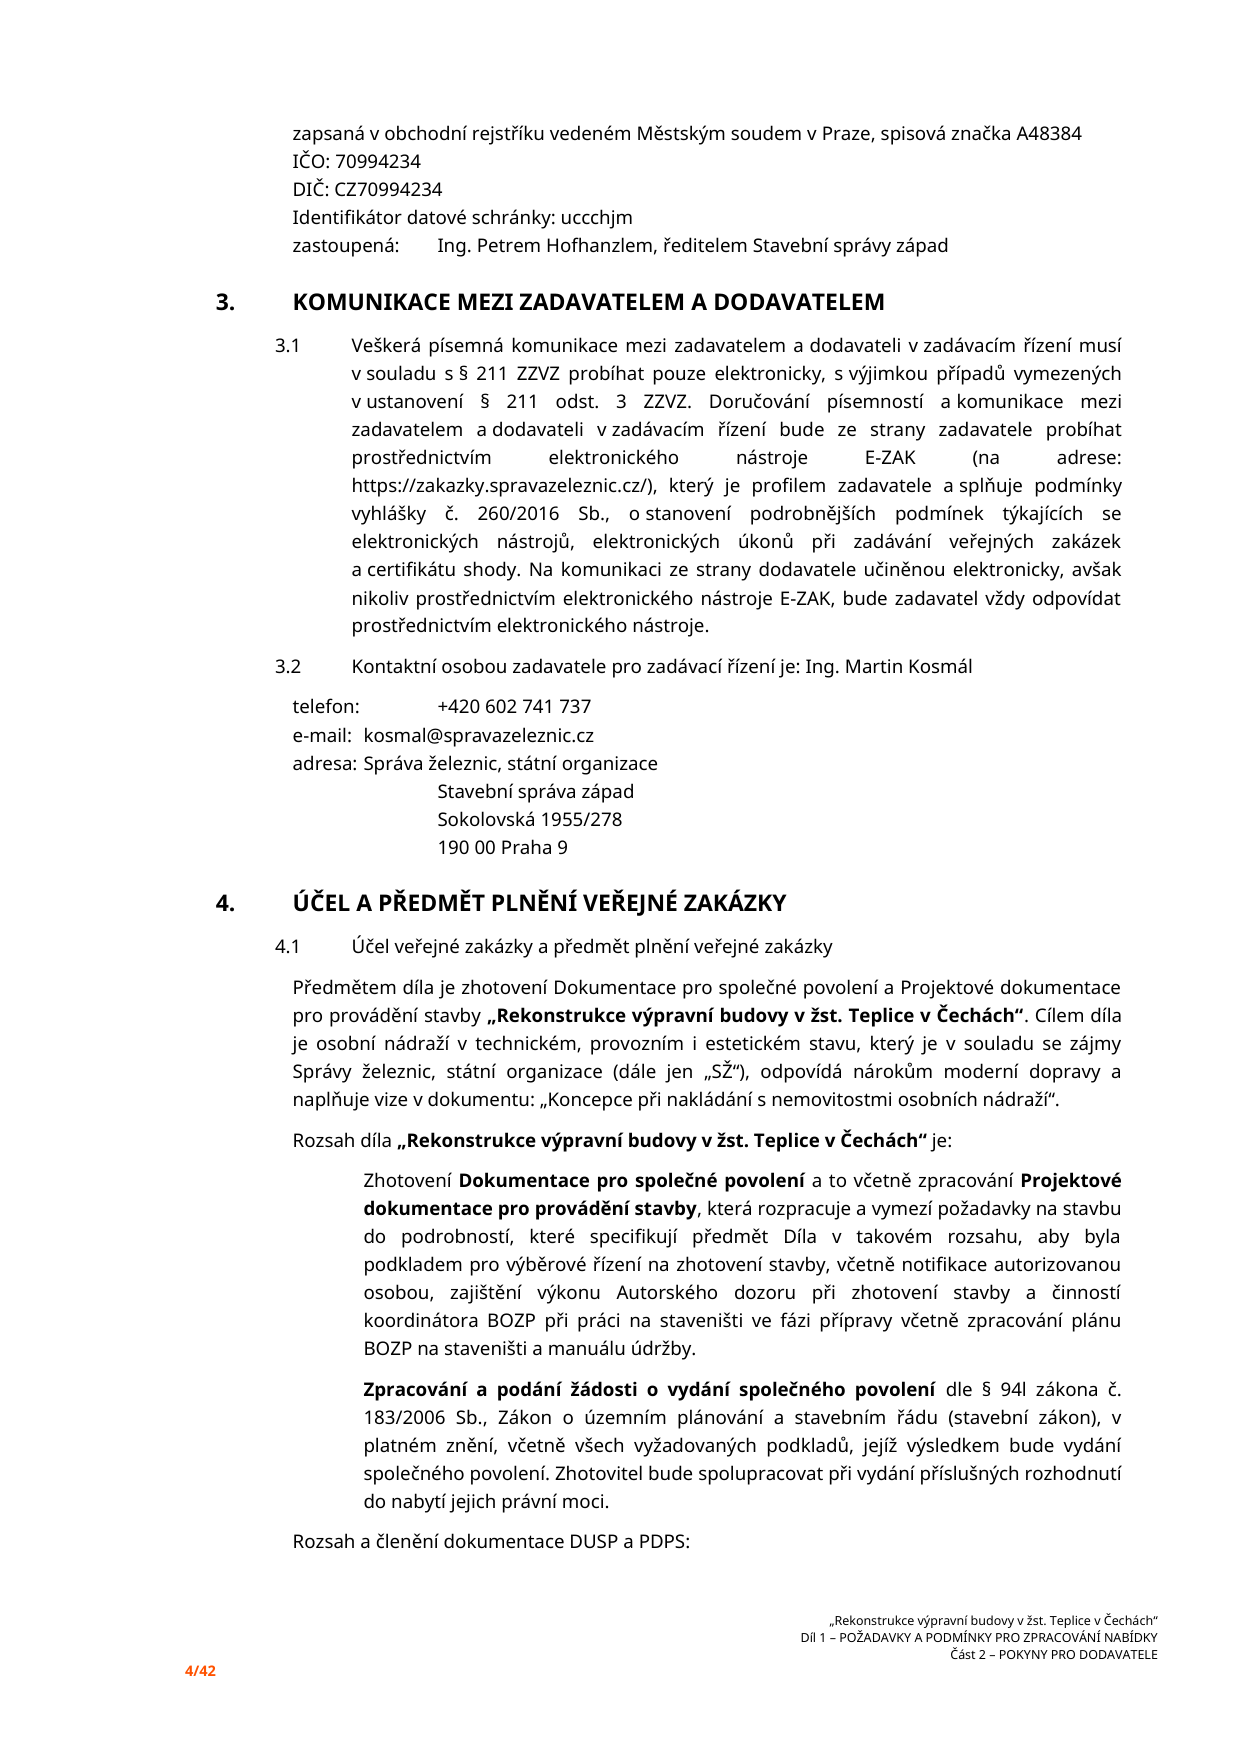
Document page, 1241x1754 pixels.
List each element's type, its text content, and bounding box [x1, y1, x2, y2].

list Rozsah a členění dokumentace DUSP a PDPS: [292, 1529, 1122, 1554]
text Veškerá písemná komunikace mezi zadavatelem a dodavateli v zadávacím řízení musí v souladu s § 211 ZZVZ probíhat pouze elektronicky, s výjimkou případů vymezených v ustanovení § 211 odst. 3 ZZVZ. Doručování písemností a komunikace mezi zadavatelem a dodavateli v zadávacím řízení bude ze strany zadavatele probíhat prostřednictvím elektronického nástroje E-ZAK (na adrese: https://zakazky.spravazeleznic.cz/), který je profilem zadavatele a splňuje podmínky vyhlášky č. 260/2016 Sb., o stanovení podrobnějších podmínek týkajících se elektronických nástrojů, elektronických úkonů při zadávání veřejných zakázek a certifikátu shody. Na komunikaci ze strany dodavatele učiněnou elektronicky, avšak nikoliv prostřednictvím elektronického nástroje E-ZAK, bude zadavatel vždy odpovídat prostřednictvím elektronického nástroje. [275, 333, 1122, 638]
text 190 00 Praha 9 [292, 834, 1122, 859]
list Rozsah díla „Rekonstrukce výpravní budovy v žst. Teplice v Čechách“ je: [292, 1127, 1122, 1152]
text Stavební správa západ [292, 778, 1122, 803]
text Identifikátor datové schránky: uccchjm [292, 205, 1122, 230]
list Předmětem díla je zhotovení Dokumentace pro společné povolení a Projektové dokumentace pro provádění stavby „Rekonstrukce výpravní budovy v žst. Teplice v Čechách“. Cílem díla je osobní nádraží v technickém, provozním i estetickém stavu, který je v souladu se zájmy Správy železnic, státní organizace (dále jen „SŽ“), odpovídá nárokům moderní dopravy a naplňuje vize v dokumentu: „Koncepce při nakládání s nemovitostmi osobních nádraží“. [292, 974, 1122, 1112]
text ÚČEL a PŘEDMĚT PLNĚNÍ VEŘEJNÉ ZAKÁZKY [216, 887, 1122, 918]
text Kontaktní osobou zadavatele pro zadávací řízení je: Ing. Martin Kosmál [275, 653, 1122, 679]
text adresa: Správa železnic, státní organizace [292, 750, 1122, 775]
text IČO: 70994234 [292, 149, 1122, 174]
text Účel veřejné zakázky a předmět plnění veřejné zakázky [275, 934, 1122, 959]
text DIČ: CZ70994234 [292, 177, 1122, 202]
text e-mail: kosmal@spravazeleznic.cz [292, 722, 1122, 747]
list Zhotovení Dokumentace pro společné povolení a to včetně zpracování Projektové dokumentace pro provádění stavby, která rozpracuje a vymezí požadavky na stavbu do podrobností, které specifikují předmět Díla v takovém rozsahu, aby byla podkladem pro výběrové řízení na zhotovení stavby, včetně notifikace autorizovanou osobou, zajištění výkonu Autorského dozoru při zhotovení stavby a činností koordinátora BOZP při práci na staveništi ve fázi přípravy včetně zpracování plánu BOZP na staveništi a manuálu údržby. [363, 1167, 1122, 1361]
text zapsaná v obchodní rejstříku vedeném Městským soudem v Praze, spisová značka A48384 [292, 121, 1122, 146]
text KOMUNIKACE MEZI ZADAVATELEM a DODAVATELEM [216, 286, 1122, 317]
text telefon: +420 602 741 737 [292, 694, 1122, 719]
text zastoupená: Ing. Petrem Hofhanzlem, ředitelem Stavební správy západ [292, 233, 1122, 258]
text Sokolovská 1955/278 [292, 806, 1122, 831]
list Zpracování a podání žádosti o vydání společného povolení dle § 94l zákona č. 183/2006 Sb., Zákon o územním plánování a stavebním řádu (stavební zákon), v platném znění, včetně všech vyžadovaných podkladů, jejíž výsledkem bude vydání společného povolení. Zhotovitel bude spolupracovat při vydání příslušných rozhodnutí do nabytí jejich právní moci. [363, 1376, 1122, 1514]
